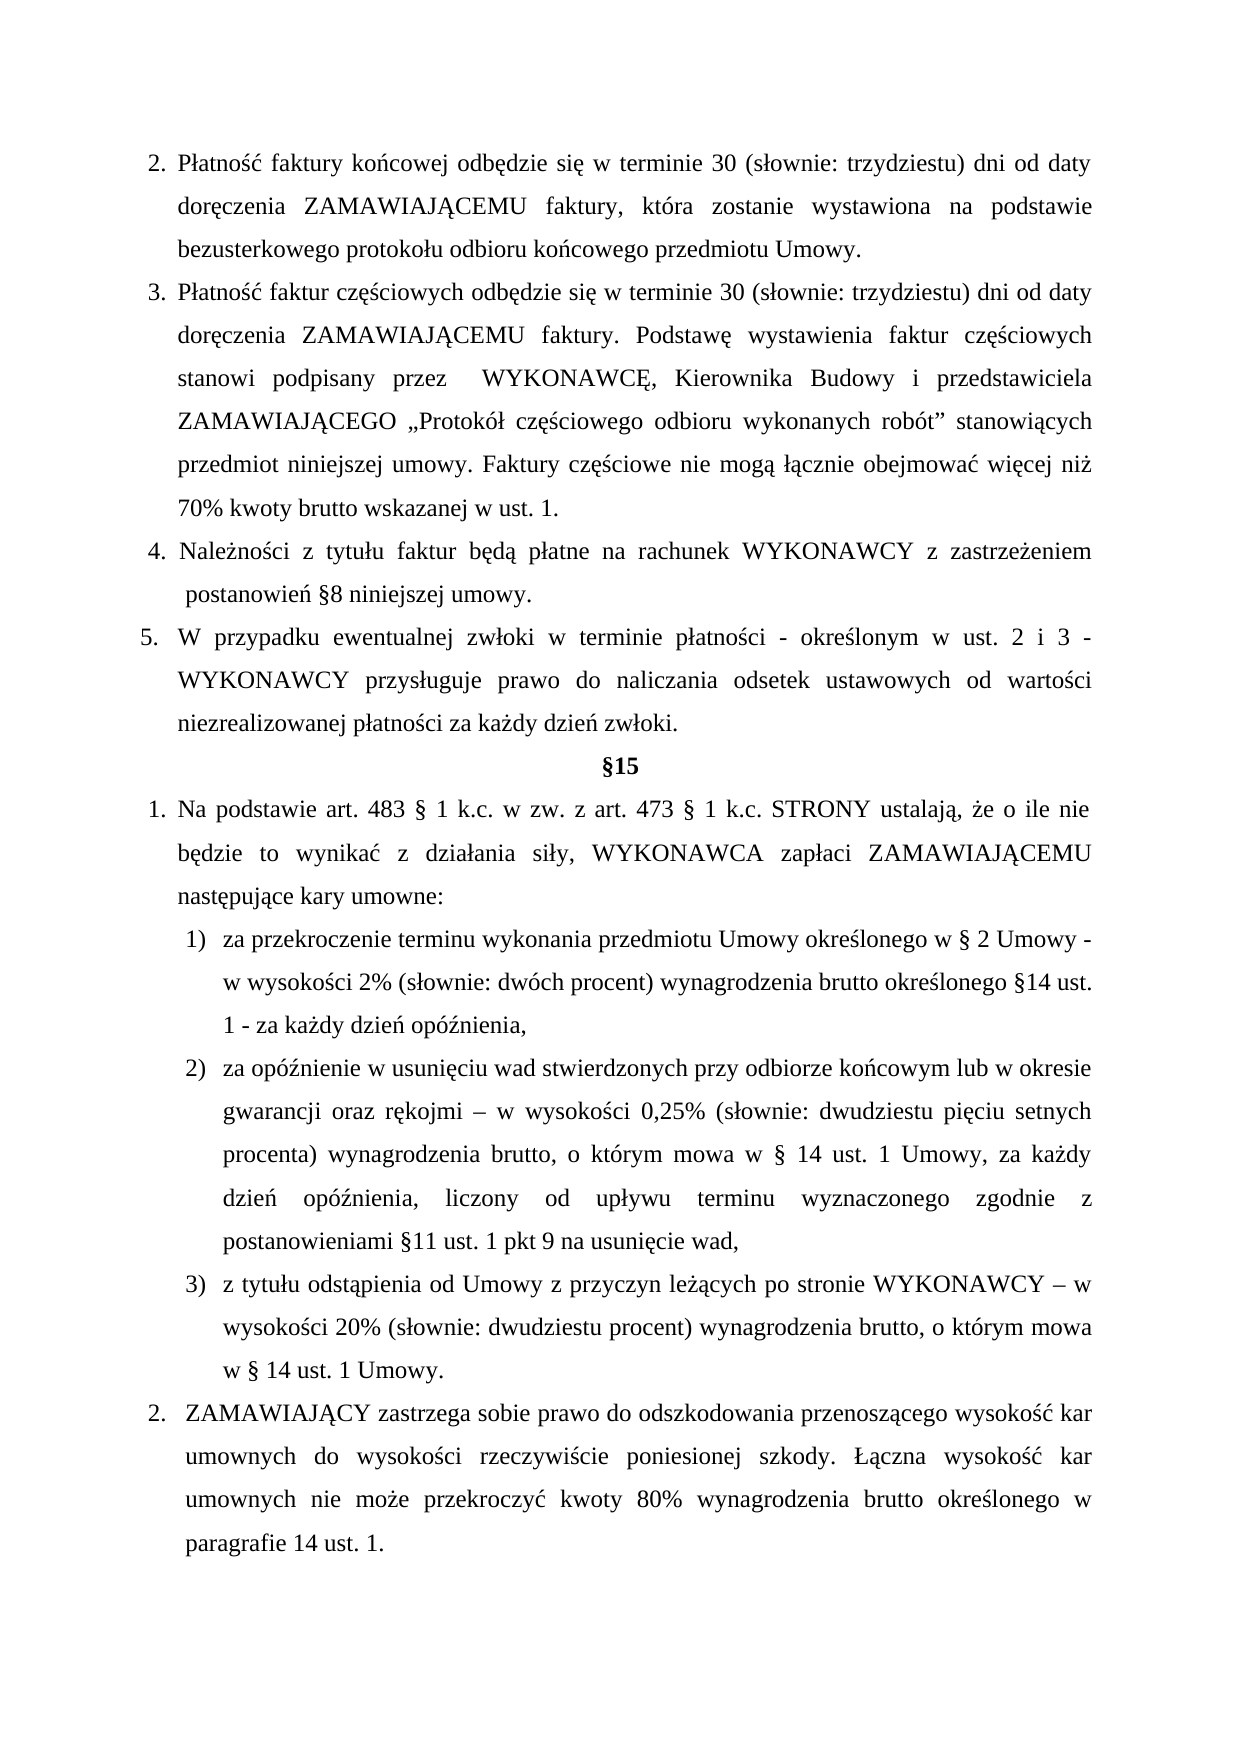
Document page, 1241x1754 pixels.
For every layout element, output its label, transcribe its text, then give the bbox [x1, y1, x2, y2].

list za opóźnienie w usunięciu wad stwierdzonych przy odbiorze końcowym lub w okresie gwarancji oraz rękojmi – w wysokości 0,25% (słownie: dwudziestu pięciu setnych procenta) wynagrodzenia brutto, o którym mowa w § 14 ust. 1 Umowy, za każdy dzień opóźnienia, liczony od upływu terminu wyznaczonego zgodnie z postanowieniami §11 ust. 1 pkt 9 na usunięcie wad, [185, 1053, 1093, 1254]
list ZAMAWIAJĄCY zastrzega sobie prawo do odszkodowania przenoszącego wysokość kar umownych do wysokości rzeczywiście poniesionej szkody. Łączna wysokość kar umownych nie może przekroczyć kwoty 80% wynagrodzenia brutto określonego w paragrafie 14 ust. 1. [148, 1398, 1093, 1556]
list Płatność faktur częściowych odbędzie się w terminie 30 (słownie: trzydziestu) dni od daty doręczenia ZAMAWIAJĄCEMU faktury. Podstawę wystawienia faktur częściowych stanowi podpisany przez WYKONAWCĘ, Kierownika Budowy i przedstawiciela ZAMAWIAJĄCEGO „Protokół częściowego odbioru wykonanych robót” stanowiących przedmiot niniejszej umowy. Faktury częściowe nie mogą łącznie obejmować więcej niż 70% kwoty brutto wskazanej w ust. 1. [148, 277, 1093, 521]
list za przekroczenie terminu wykonania przedmiotu Umowy określonego w § 2 Umowy - w wysokości 2% (słownie: dwóch procent) wynagrodzenia brutto określonego §14 ust. 1 - za każdy dzień opóźnienia, [185, 924, 1093, 1039]
list Płatność faktury końcowej odbędzie się w terminie 30 (słownie: trzydziestu) dni od daty doręczenia ZAMAWIAJĄCEMU faktury, która zostanie wystawiona na podstawie bezusterkowego protokołu odbioru końcowego przedmiotu Umowy. [148, 148, 1093, 263]
list W przypadku ewentualnej zwłoki w terminie płatności - określonym w ust. 2 i 3 - WYKONAWCY przysługuje prawo do naliczania odsetek ustawowych od wartości niezrealizowanej płatności za każdy dzień zwłoki. [140, 622, 1093, 737]
text §15 [148, 751, 1093, 780]
text 4. Należności z tytułu faktur będą płatne na rachunek WYKONAWCY z zastrzeżeniem postanowień §8 niniejszej umowy. [148, 536, 1093, 608]
list z tytułu odstąpienia od Umowy z przyczyn leżących po stronie WYKONAWCY – w wysokości 20% (słownie: dwudziestu procent) wynagrodzenia brutto, o którym mowa w § 14 ust. 1 Umowy. [185, 1269, 1093, 1384]
list Na podstawie art. 483 § 1 k.c. w zw. z art. 473 § 1 k.c. STRONY ustalają, że o ile nie będzie to wynikać z działania siły, WYKONAWCA zapłaci ZAMAWIAJĄCEMU następujące kary umowne: [148, 794, 1093, 909]
